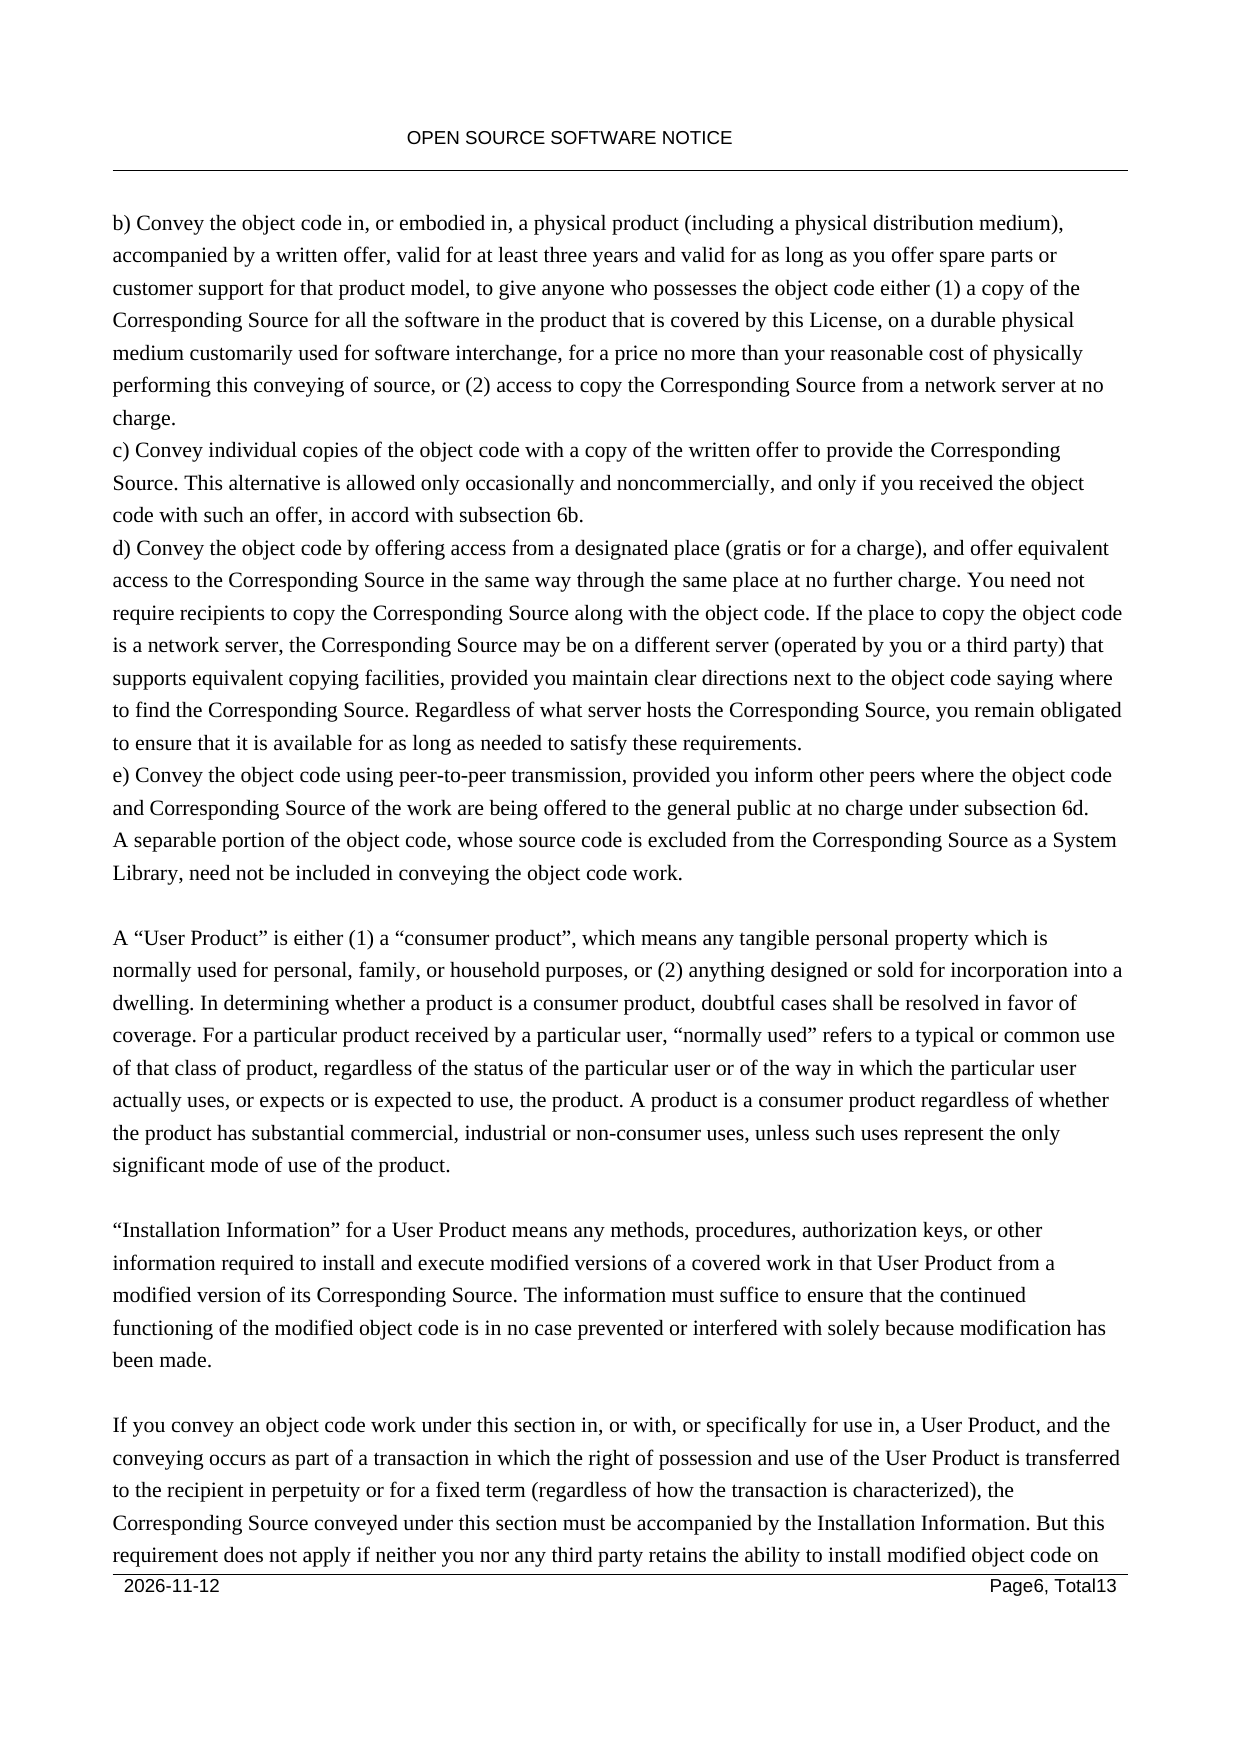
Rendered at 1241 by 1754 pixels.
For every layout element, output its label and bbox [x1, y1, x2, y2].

text [112, 206, 1128, 1571]
